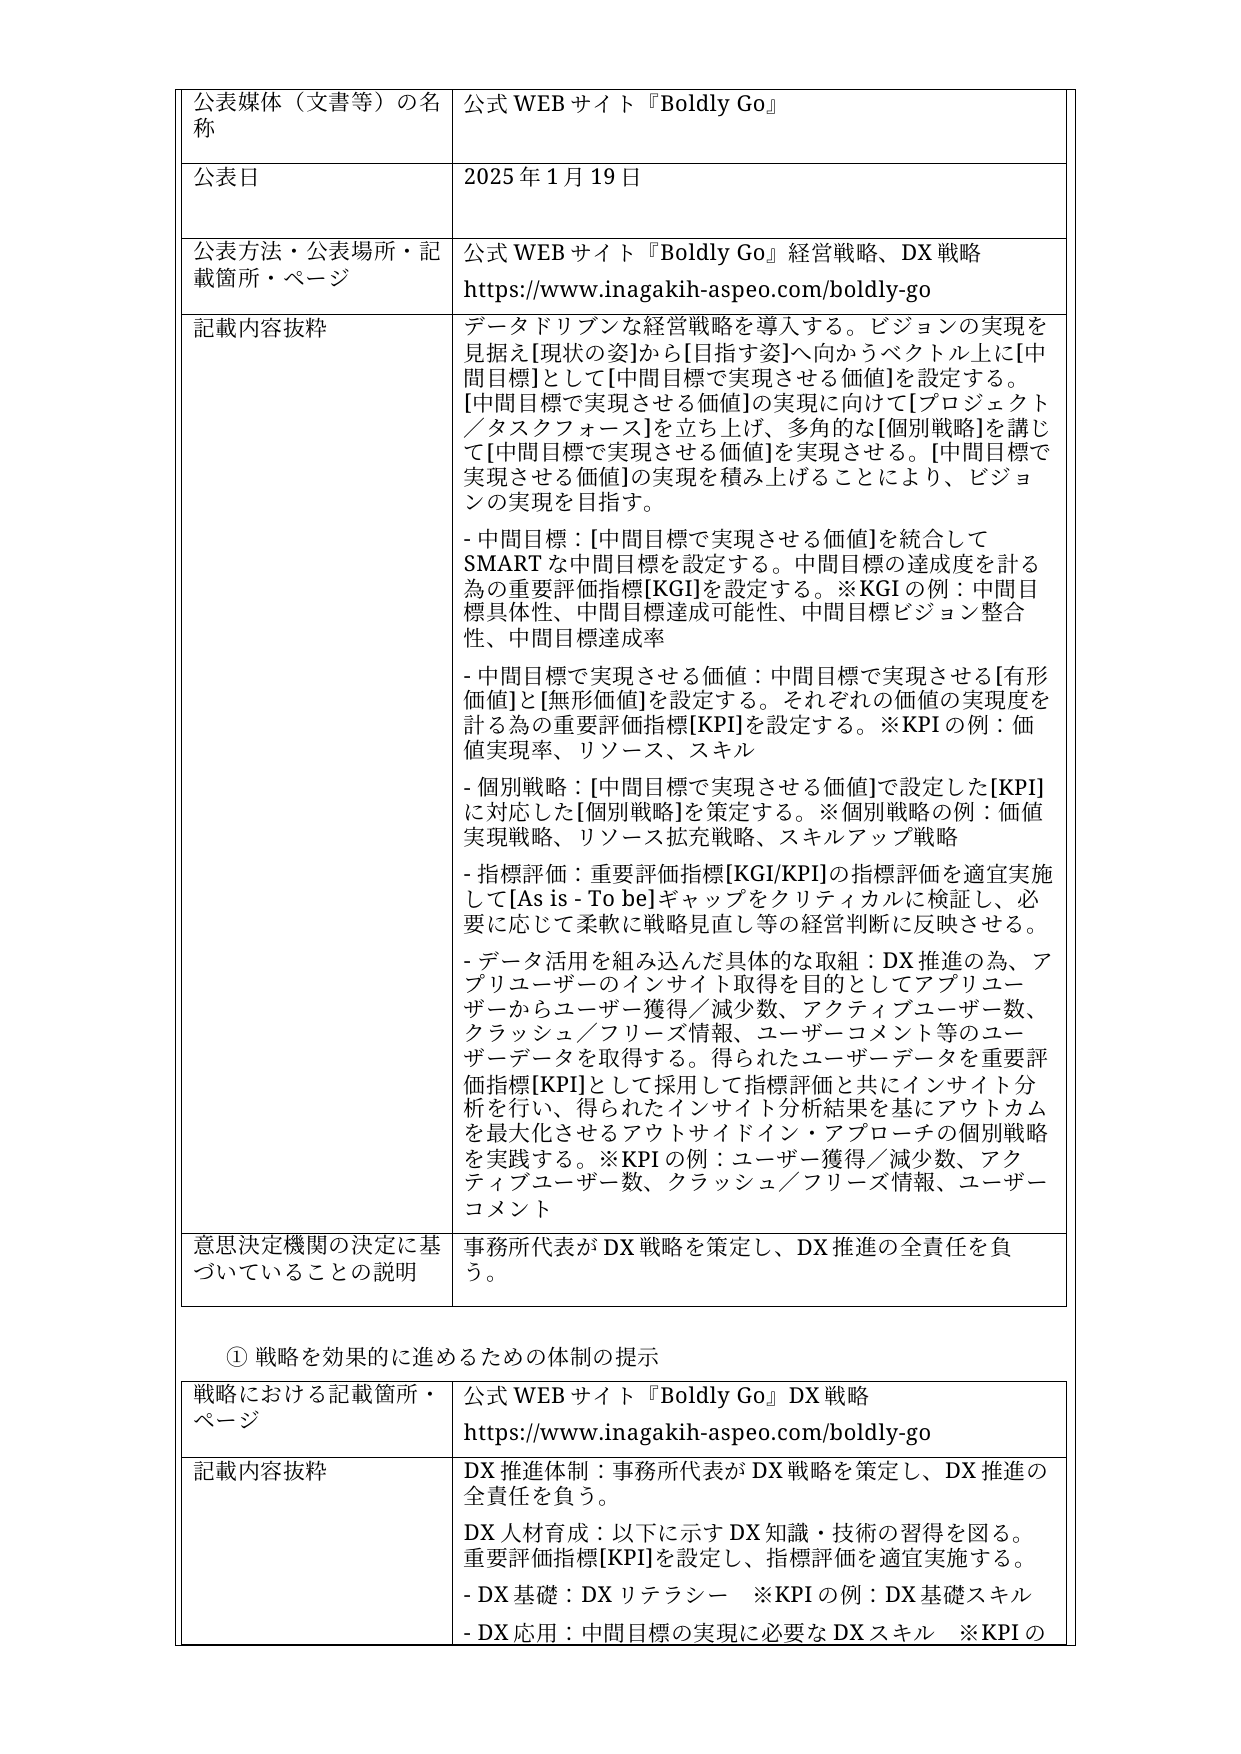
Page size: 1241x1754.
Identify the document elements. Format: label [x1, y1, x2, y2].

table_cell [176, 90, 1075, 1645]
